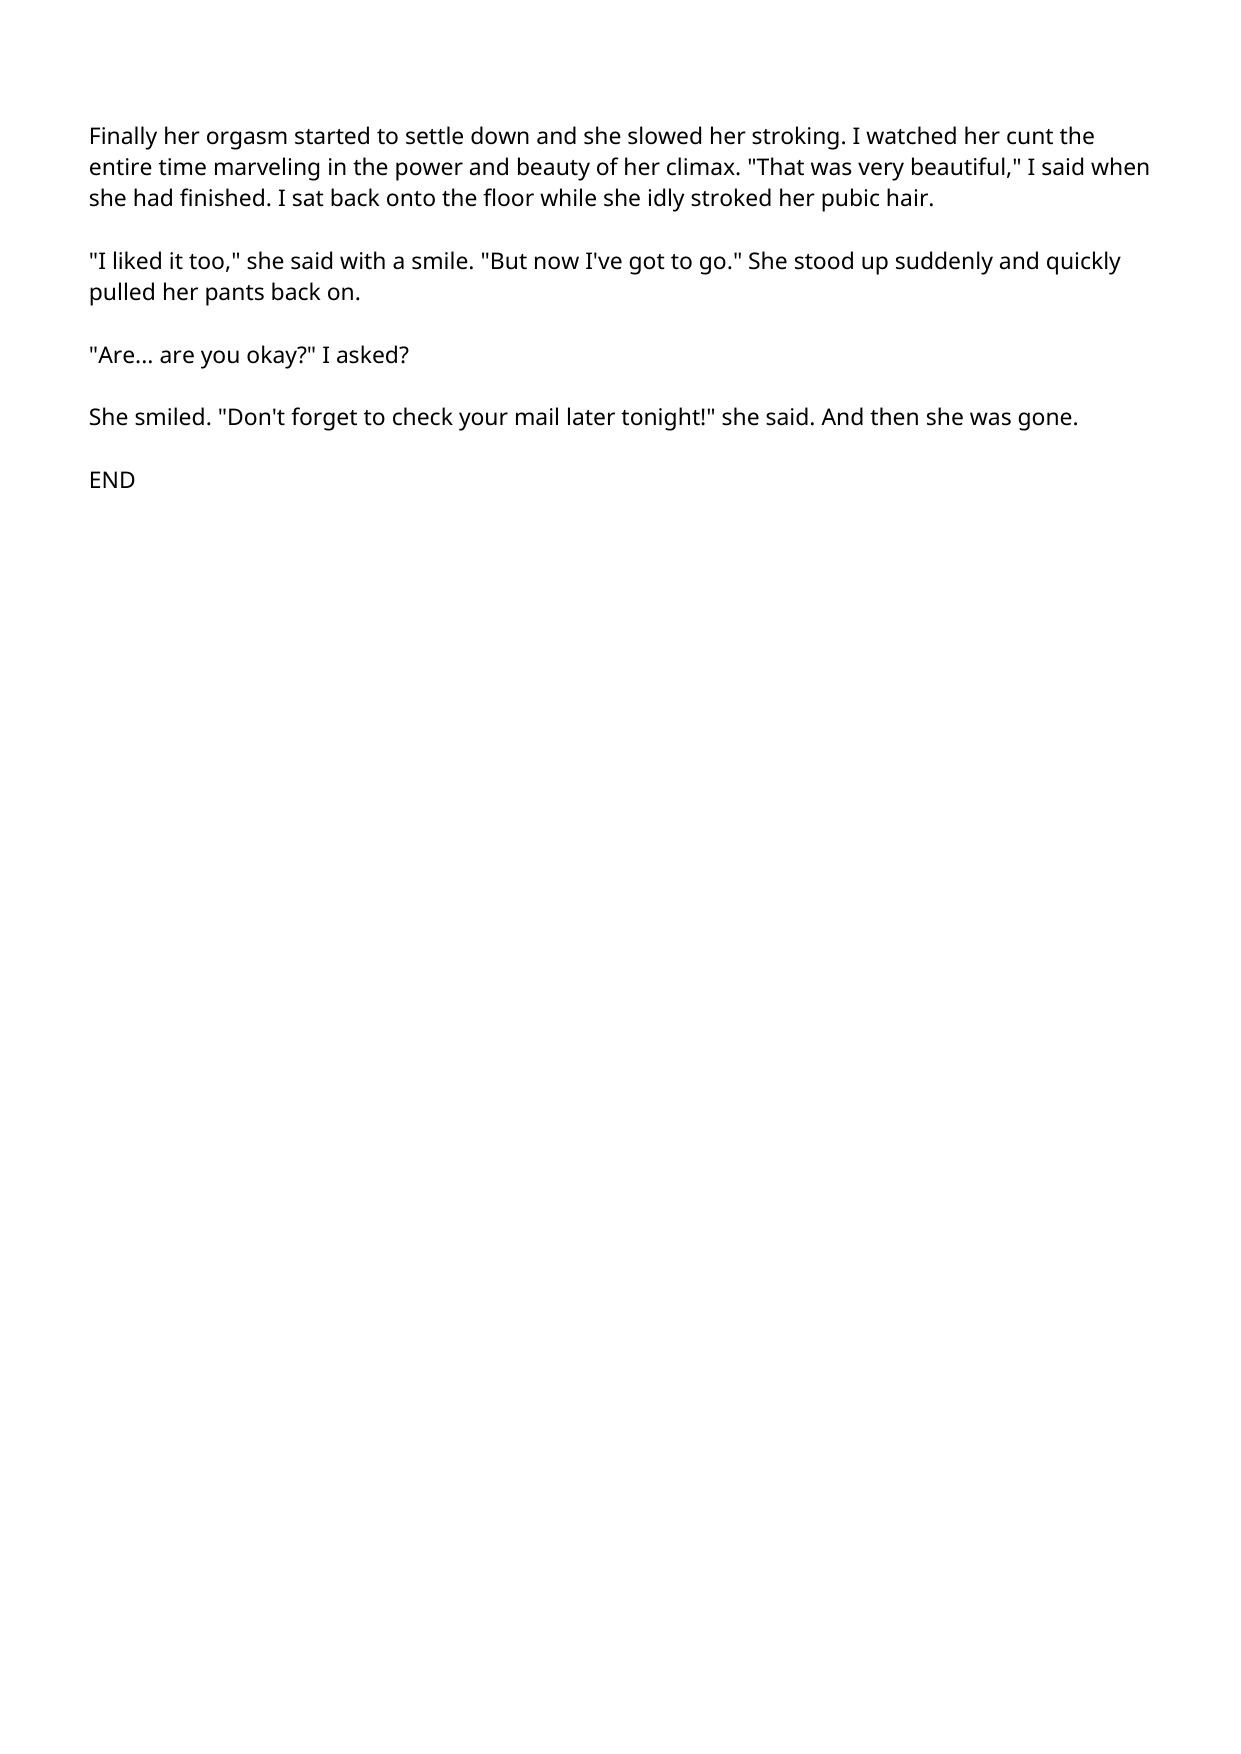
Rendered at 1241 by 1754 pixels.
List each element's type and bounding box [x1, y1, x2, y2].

text [89, 89, 1152, 495]
